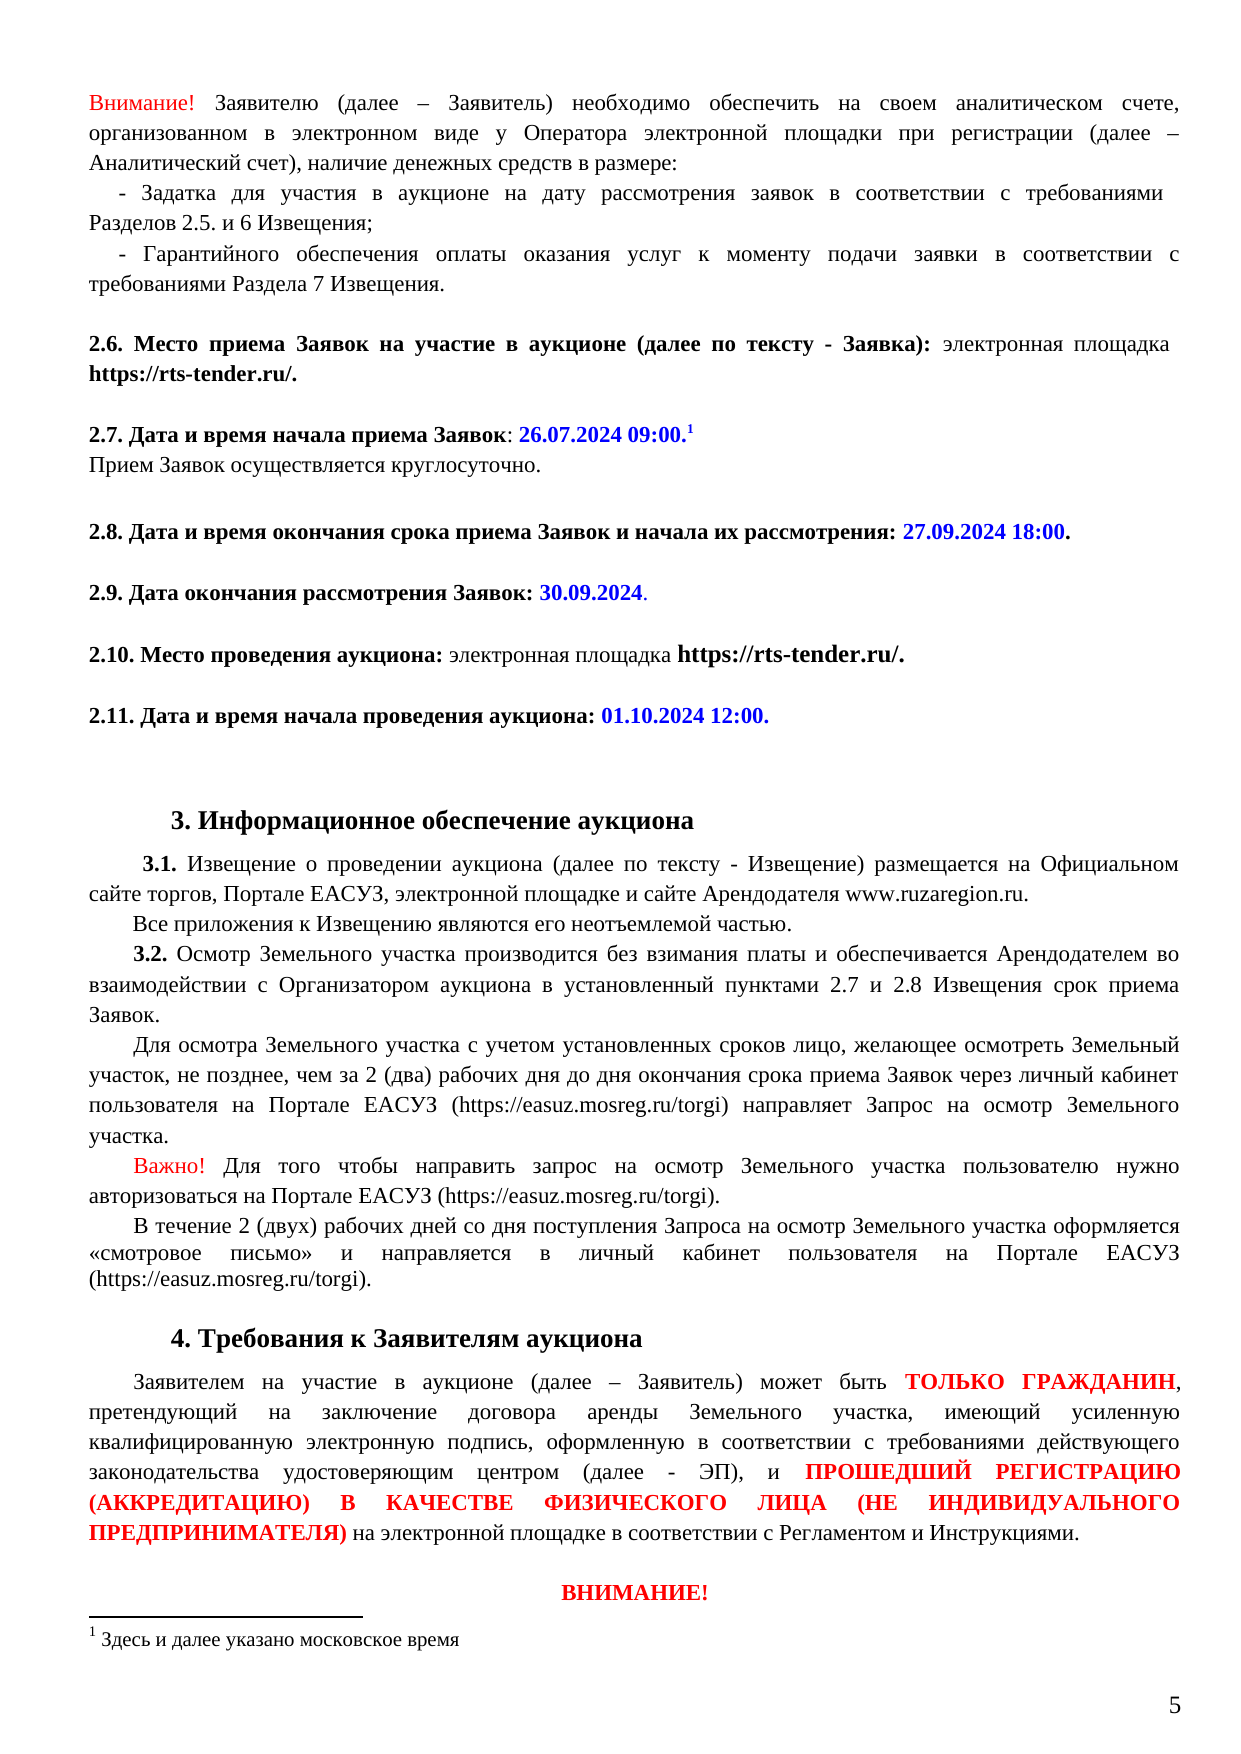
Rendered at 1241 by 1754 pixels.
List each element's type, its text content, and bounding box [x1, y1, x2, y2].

text Внимание! Заявителю (далее – Заявитель) необходимо обеспечить на своем аналитическом счете, организованном в электронном виде у Оператора электронной площадки при регистрации (далее – Аналитический счет), наличие денежных средств в размере: [89, 89, 1181, 175]
text 2.8. Дата и время окончания срока приема Заявок и начала их рассмотрения: 27.09.2024 18:00. [89, 518, 1181, 544]
text 2.11. Дата и время начала проведения аукциона: 01.10.2024 12:00. [89, 702, 1181, 728]
text 3.2. Осмотр Земельного участка производится без взимания платы и обеспечивается Арендодателем во взаимодействии с Организатором аукциона в установленный пунктами 2.7 и 2.8 Извещения срок приема Заявок. [89, 941, 1181, 1027]
text 2.10. Место проведения аукциона: электронная площадка https://rts-tender.ru/. [89, 639, 1181, 668]
text В течение 2 (двух) рабочих дней со дня поступления Запроса на осмотр Земельного участка оформляется «смотровое письмо» и направляется в личный кабинет пользователя на Портале ЕАСУЗ (https://easuz.mosreg.ru/torgi). [89, 1212, 1181, 1291]
text - Гарантийного обеспечения оплаты оказания услуг к моменту подачи заявки в соответствии с требованиями Раздела 7 Извещения. [89, 240, 1181, 296]
subtitle 3. Информационное обеспечение аукциона [171, 804, 1181, 835]
text 3.1. Извещение о проведении аукциона (далее по тексту - Извещение) размещается на Официальном сайте торгов, Портале ЕАСУЗ, электронной площадке и сайте Арендодателя www.ruzaregion.ru. [89, 850, 1181, 906]
text 2.7. Дата и время начала приема Заявок: 26.07.2024 09:00. [89, 421, 1181, 447]
text 2.6. Место приема Заявок на участие в аукционе (далее по тексту - Заявка): электронная площадка https://rts-tender.ru/. [89, 330, 1181, 387]
text Важно! Для того чтобы направить запрос на осмотр Земельного участка пользователю нужно авторизоваться на Портале ЕАСУЗ (https://easuz.mosreg.ru/torgi). [89, 1152, 1181, 1208]
text Прием Заявок осуществляется круглосуточно. [89, 451, 1181, 477]
text Для осмотра Земельного участка с учетом установленных сроков лицо, желающее осмотреть Земельный участок, не позднее, чем за 2 (два) рабочих дня до дня окончания срока приема Заявок через личный кабинет пользователя на Портале ЕАСУЗ (https://easuz.mosreg.ru/torgi) направляет Запрос на осмотр Земельного участка. [89, 1031, 1181, 1148]
text - Задатка для участия в аукционе на дату рассмотрения заявок в соответствии с требованиями Разделов 2.5. и 6 Извещения; [89, 179, 1181, 236]
text ВНИМАНИЕ! [89, 1579, 1181, 1606]
subtitle 4. Требования к Заявителям аукциона [171, 1322, 1181, 1353]
text Все приложения к Извещению являются его неотъемлемой частью. [89, 910, 1181, 937]
text 2.9. Дата окончания рассмотрения Заявок: 30.09.2024. [89, 578, 1181, 605]
text Заявителем на участие в аукционе (далее – Заявитель) может быть ТОЛЬКО ГРАЖДАНИН, претендующий на заключение договора аренды Земельного участка, имеющий усиленную квалифицированную электронную подпись, оформленную в соответствии с требованиями действующего законодательства удостоверяющим центром (далее - ЭП), и ПРОШЕДШИЙ РЕГИСТРАЦИЮ (АККРЕДИТАЦИЮ) В КАЧЕСТВЕ ФИЗИЧЕСКОГО ЛИЦА (НЕ ИНДИВИДУАЛЬНОГО ПРЕДПРИНИМАТЕЛЯ) на электронной площадке в соответствии с Регламентом и Инструкциями. [89, 1368, 1181, 1545]
